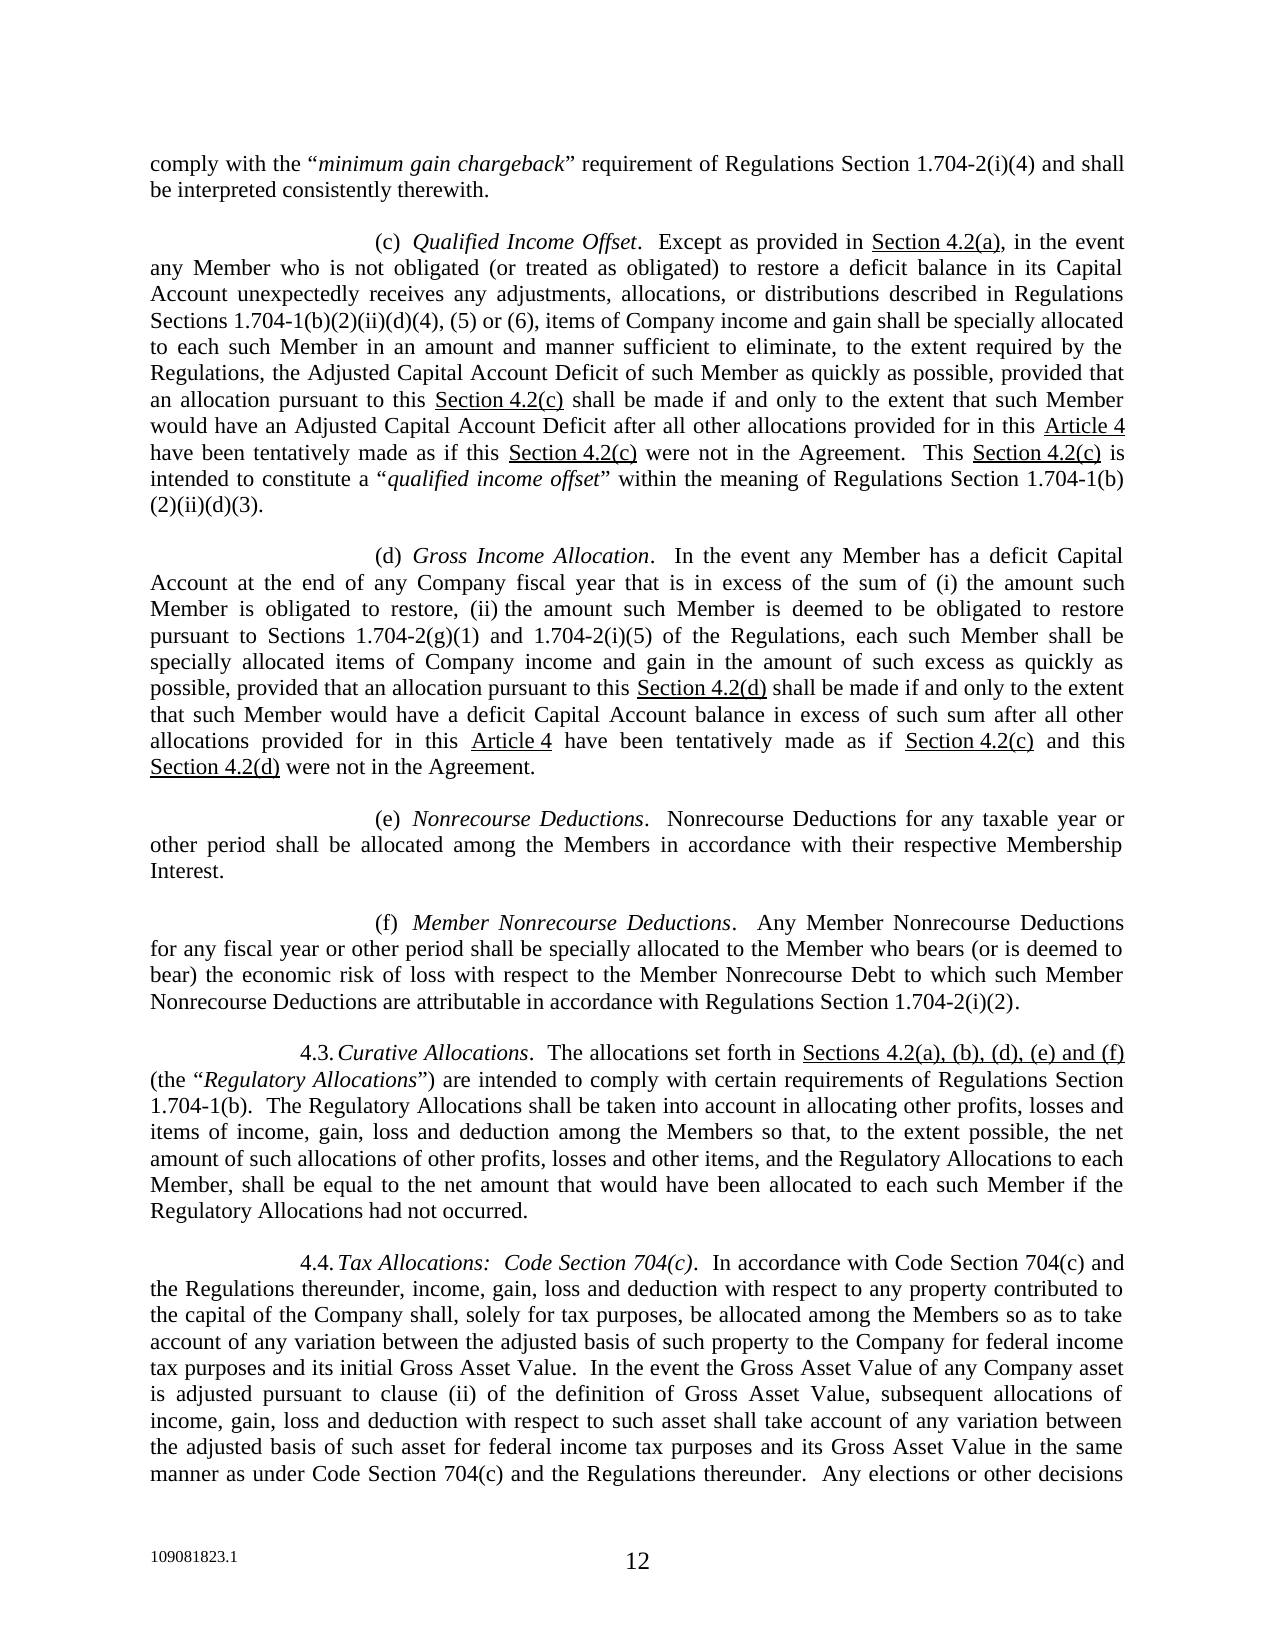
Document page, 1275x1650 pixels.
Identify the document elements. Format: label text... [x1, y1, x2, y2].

list Nonrecourse Deductions. Nonrecourse Deductions for any taxable year or other period shall be allocated among the Members in accordance with their respective Membership Interest. [150, 805, 1125, 884]
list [150, 1249, 1125, 1486]
list Curative Allocations. The allocations set forth in Sections 4.2(a), (b), (d), (e) and (f) (the “Regulatory Allocations”) are intended to comply with certain requirements of Regulations Section 1.704-1(b). The Regulatory Allocations shall be taken into account in allocating other profits, losses and items of income, gain, loss and deduction among the Members so that, to the extent possible, the net amount of such allocations of other profits, losses and other items, and the Regulatory Allocations to each Member, shall be equal to the net amount that would have been allocated to each such Member if the Regulatory Allocations had not occurred. [150, 1039, 1125, 1224]
list Qualified Income Offset. Except as provided in Section 4.2(a), in the event any Member who is not obligated (or treated as obligated) to restore a deficit balance in its Capital Account unexpectedly receives any adjustments, allocations, or distributions described in Regulations Sections 1.704-1(b)(2)(ii)(d)(4), (5) or (6), items of Company income and gain shall be specially allocated to each such Member in an amount and manner sufficient to eliminate, to the extent required by the Regulations, the Adjusted Capital Account Deficit of such Member as quickly as possible, provided that an allocation pursuant to this Section 4.2(c) shall be made if and only to the extent that such Member would have an Adjusted Capital Account Deficit after all other allocations provided for in this Article 4 have been tentatively made as if this Section 4.2(c) were not in the Agreement. This Section 4.2(c) is intended to constitute a “qualified income offset” within the meaning of Regulations Section 1.704-1(b)(2)(ii)(d)(3). [150, 228, 1125, 518]
list Gross Income Allocation. In the event any Member has a deficit Capital Account at the end of any Company fiscal year that is in excess of the sum of (i) the amount such Member is obligated to restore, (ii) the amount such Member is deemed to be obligated to restore pursuant to Sections 1.704-2(g)(1) and 1.704-2(i)(5) of the Regulations, each such Member shall be specially allocated items of Company income and gain in the amount of such excess as quickly as possible, provided that an allocation pursuant to this Section 4.2(d) shall be made if and only to the extent that such Member would have a deficit Capital Account balance in excess of such sum after all other allocations provided for in this Article 4 have been tentatively made as if Section 4.2(c) and this Section 4.2(d) were not in the Agreement. [150, 543, 1125, 780]
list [150, 150, 1125, 203]
list Member Nonrecourse Deductions. Any Member Nonrecourse Deductions for any fiscal year or other period shall be specially allocated to the Member who bears (or is deemed to bear) the economic risk of loss with respect to the Member Nonrecourse Debt to which such Member Nonrecourse Deductions are attributable in accordance with Regulations Section 1.704-2(i)(2). [150, 909, 1125, 1014]
